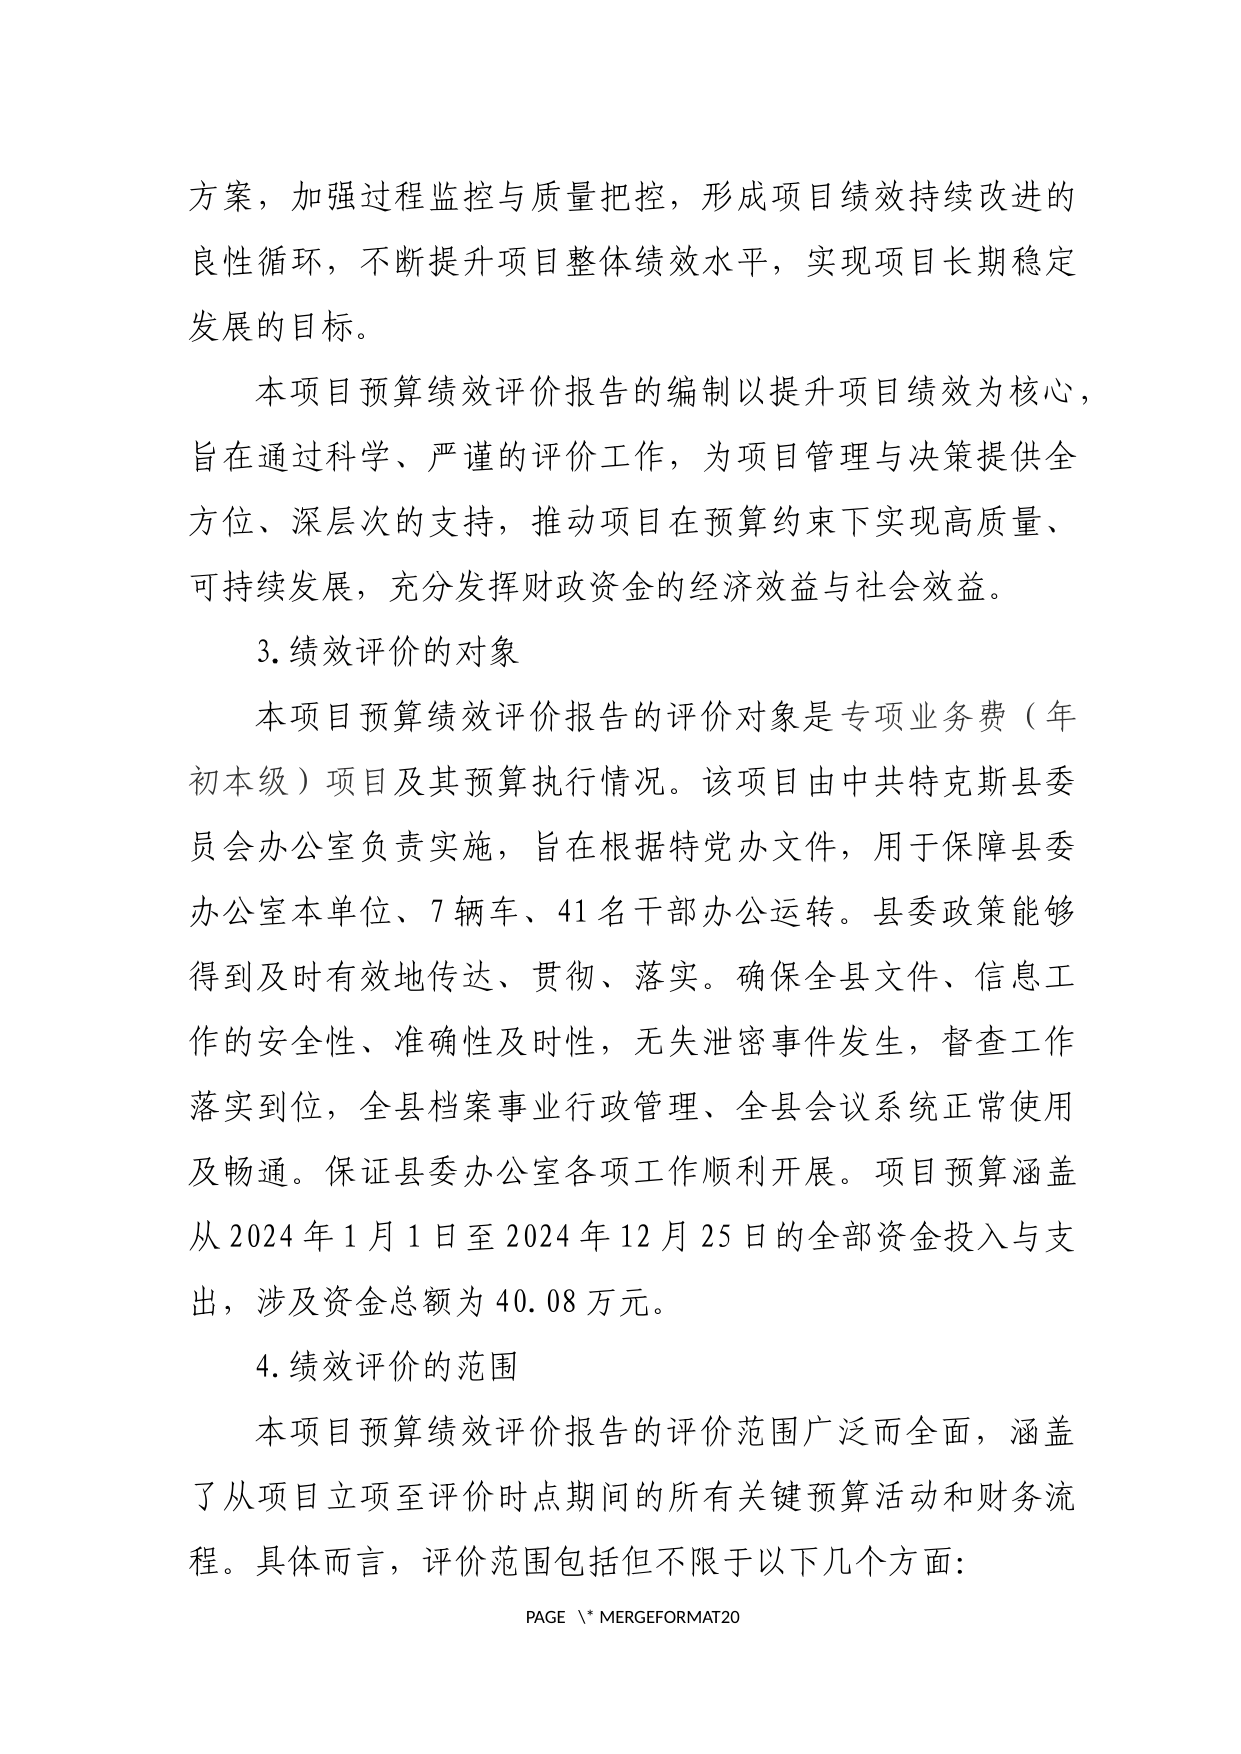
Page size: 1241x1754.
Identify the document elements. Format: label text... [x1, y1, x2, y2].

title 4.绩效评价的范围 [187, 1332, 1078, 1397]
text 本项目预算绩效评价报告的编制以提升项目绩效为核心，旨在通过科学、严谨的评价工作，为项目管理与决策提供全方位、深层次的支持，推动项目在预算约束下实现高质量、可持续发展，充分发挥财政资金的经济效益与社会效益。 [187, 357, 1078, 617]
text 本项目预算绩效评价报告的评价对象是专项业务费（年初本级）项目及其预算执行情况。该项目由中共特克斯县委员会办公室负责实施，旨在根据特党办文件，用于保障县委办公室本单位、7辆车、41名干部办公运转。县委政策能够得到及时有效地传达、贯彻、落实。确保全县文件、信息工作的安全性、准确性及时性，无失泄密事件发生，督查工作落实到位，全县档案事业行政管理、全县会议系统正常使用及畅通。保证县委办公室各项工作顺利开展。项目预算涵盖从2024年1月1日至2024年12月25日的全部资金投入与支出，涉及资金总额为40.08万元。 [187, 682, 1078, 1332]
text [187, 162, 1078, 357]
title 本项目预算绩效评价报告的评价范围广泛而全面，涵盖了从项目立项至评价时点期间的所有关键预算活动和财务流程。具体而言，评价范围包括但不限于以下几个方面： [187, 1397, 1078, 1592]
title 3.绩效评价的对象 [187, 617, 1078, 682]
